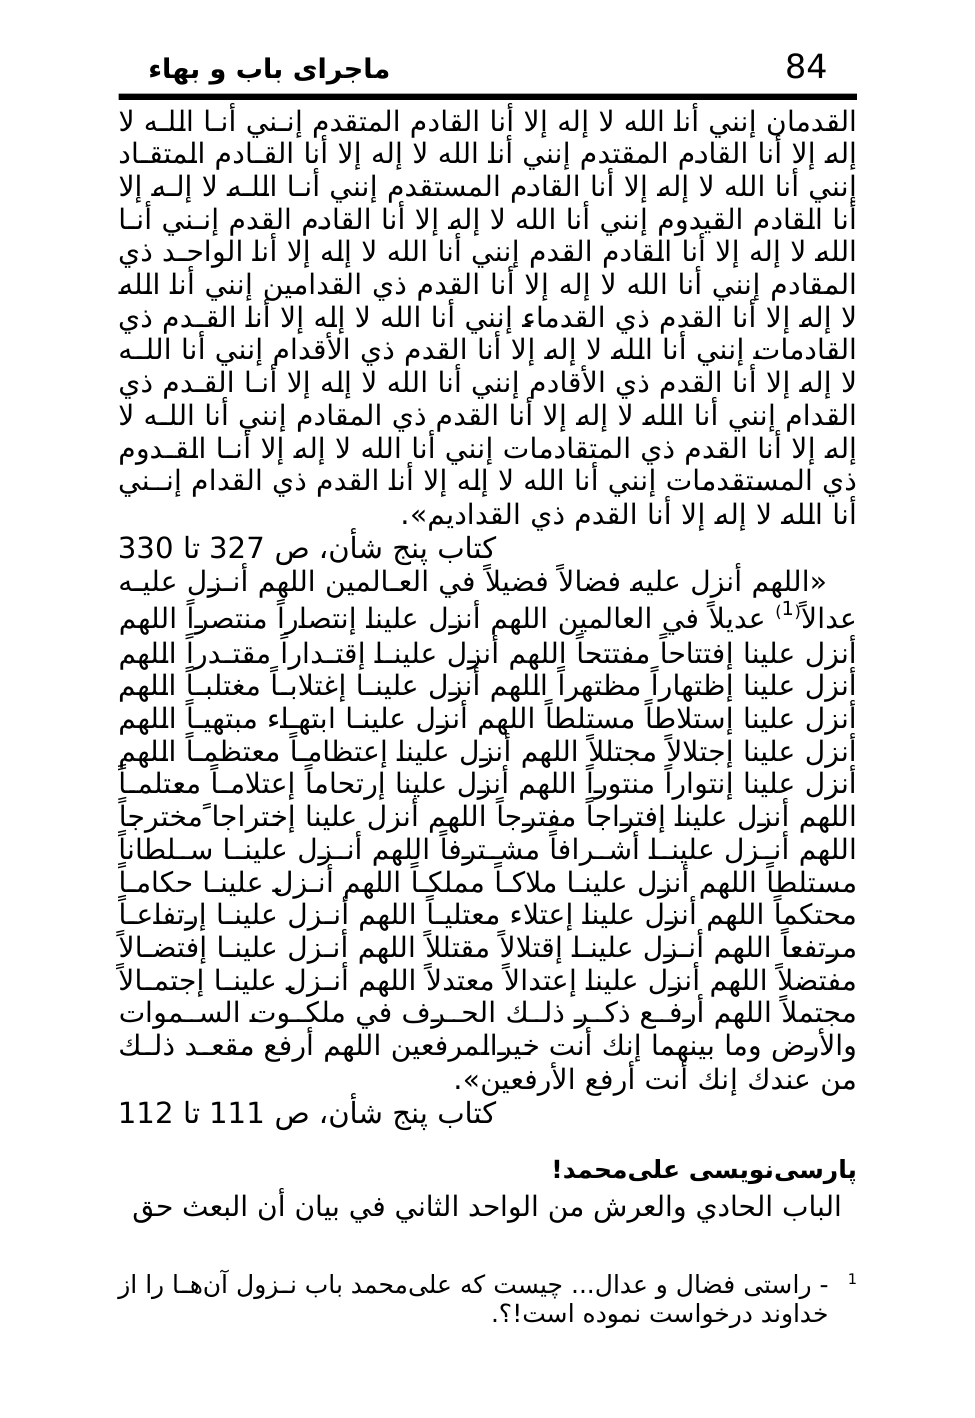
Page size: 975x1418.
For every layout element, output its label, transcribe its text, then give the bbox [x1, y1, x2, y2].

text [118, 105, 857, 531]
text کتاب پنج شأن، ص 111 تا 112 [118, 1096, 857, 1130]
text الباب الحادي والعرش من الواحد الثاني في بيان أن البعث حق [118, 1190, 857, 1223]
text پارسی‌نویسی علی‌محمد! [118, 1155, 857, 1184]
text کتاب پنج شأن، ص 327 تا 330 [118, 531, 857, 565]
text «اللهم أنزل عليه فضالاً فضيلاً في العالمين اللهم أنزل عليه عدالاً() عديلاً في العالمين اللهم أنزل علينا إنتصاراً منتصراً اللهم أنزل علينا إفتتاحاً مفتتحاً اللهم أنزل علينا إقتداراً مقتدراً اللهم أنزل علينا إظتهاراً مظتهراً اللهم أنزل علينا إغتلاباً مغتلباً اللهم أنزل علينا إستلاطاً مستلطاً اللهم أنزل علينا ابتهاء مبتهياً اللهم أنزل علينا إجتلالاً مجتللاً اللهم أنزل علينا إعتظاماً معتظماً اللهم أنزل علينا إنتواراً منتوراً اللهم أنزل علينا إرتحاماً إعتلاماً معتلماً اللهم أنزل علينا إفتراجاً مفترجاً اللهم أنزل علينا إختراجا ًمخترجاً اللهم أنزل علينا أشرافاً مشترفاً اللهم أنزل علينا سلطاناً مستلطاً اللهم أنزل علينا ملاكاً مملكاً اللهم أنزل علينا حكاماً محتكماً اللهم أنزل علينا إعتلاء معتلياً اللهم أنزل علينا إرتفاعاً مرتفعاً اللهم أنزل علينا إقتلالاً مقتللاً اللهم أنزل علينا إفتضالاً مفتضلاً اللهم أنزل علينا إعتدالاً معتدلاً اللهم أنزل علينا إجتمالاً مجتملاً اللهم أرفع ذكر ذلك الحرف في ملكوت السموات والأرض وما بينهما إنك أنت خيرالمرفعين اللهم أرفع مقعد ذلك من عندك إنك أنت أرفع الأرفعين». [118, 565, 857, 1096]
